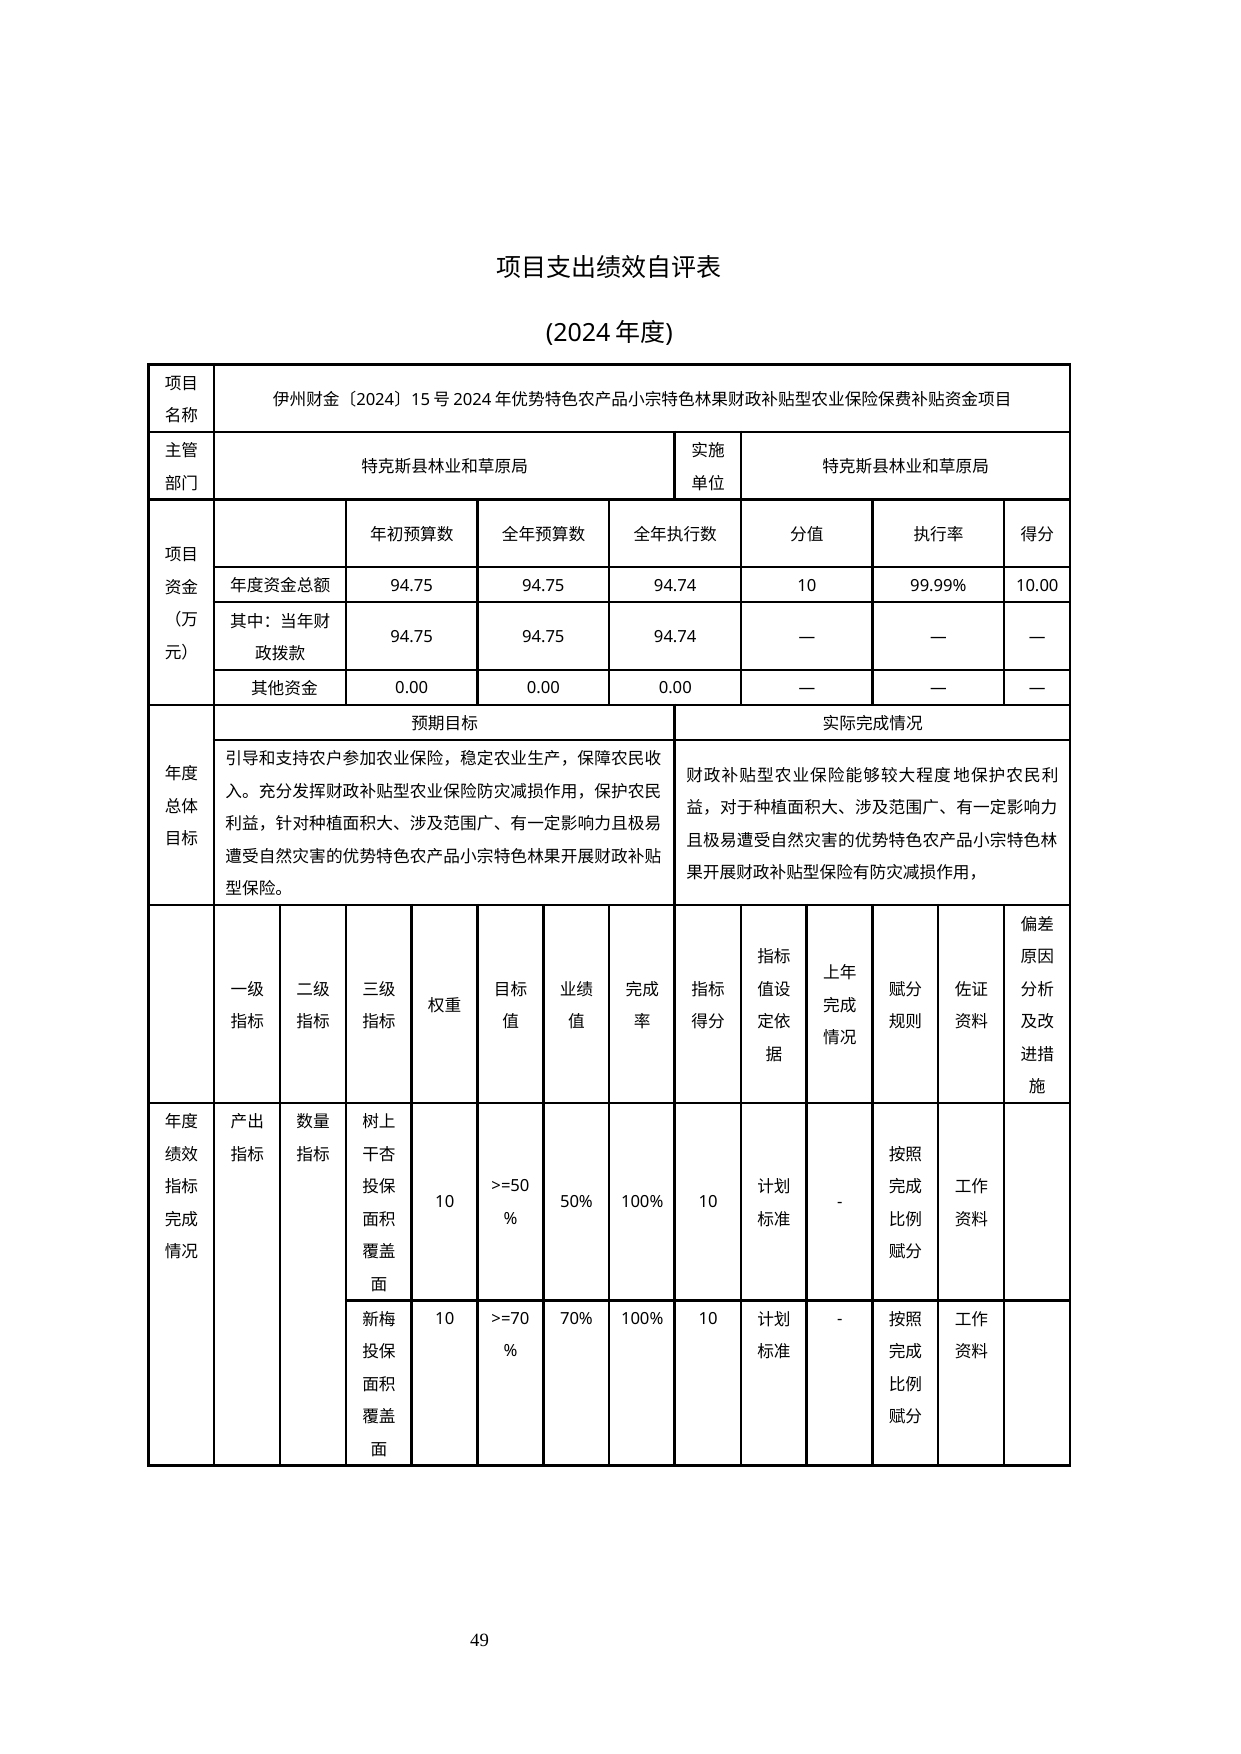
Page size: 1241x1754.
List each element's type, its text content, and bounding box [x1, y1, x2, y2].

table_cell 分值 [742, 501, 871, 566]
table_cell 全年执行数 [610, 501, 740, 566]
table_cell 10.00 [1005, 568, 1069, 601]
table_cell 伊州财金〔2024〕15号2024年优势特色农产品小宗特色林果财政补贴型农业保险保费补贴资金项目 [215, 366, 1069, 431]
table_cell 引导和支持农户参加农业保险，稳定农业生产，保障农民收入。充分发挥财政补贴型农业保险防灾减损作用，保护农民利益，针对种植面积大、涉及范围广、有一定影响力且极易遭受自然灾害的优势特色农产品小宗特色林果开展财政补贴型保险。 [215, 741, 673, 904]
table_cell 计划标准 [742, 1302, 805, 1464]
table_cell 50% [545, 1104, 608, 1299]
table_cell 实际完成情况 [676, 706, 1069, 739]
table_cell 三级指标 [347, 906, 410, 1101]
table_cell 得分 [1005, 501, 1069, 566]
table_cell 产出指标 [215, 1104, 279, 1464]
table_cell [215, 501, 345, 566]
table_cell [150, 906, 213, 1101]
table_cell 10 [676, 1104, 740, 1299]
table_cell 二级指标 [281, 906, 345, 1101]
table_cell - [808, 1302, 871, 1464]
table_cell 0.00 [347, 671, 476, 703]
table_cell 94.75 [479, 568, 608, 601]
table_cell 项目资金（万元） [150, 501, 213, 703]
table_cell 财政补贴型农业保险能够较大程度地保护农民利益，对于种植面积大、涉及范围广、有一定影响力且极易遭受自然灾害的优势特色农产品小宗特色林果开展财政补贴型保险有防灾减损作用， [676, 741, 1069, 904]
table_cell 工作资料 [939, 1104, 1003, 1299]
table_cell 赋分规则 [874, 906, 937, 1101]
table_cell 10 [413, 1104, 476, 1299]
table_cell 其中：当年财政拨款 [215, 603, 345, 668]
table_cell 按照完成比例赋分 [874, 1104, 937, 1299]
table_cell [1005, 1104, 1069, 1299]
table_cell 0.00 [610, 671, 740, 703]
table_cell 10 [676, 1302, 740, 1464]
table_cell 94.74 [610, 603, 740, 668]
table_cell 指标值设定依据 [742, 906, 805, 1101]
table_header 项目支出绩效自评表 [148, 233, 1070, 298]
table_cell 一级指标 [215, 906, 279, 1101]
table_cell 树上干杏投保面积覆盖面 [347, 1104, 410, 1299]
table_cell 完成率 [610, 906, 673, 1101]
table_cell [1005, 1302, 1069, 1464]
table_cell (2024年度) [148, 298, 1070, 363]
table_cell 年度总体目标 [150, 706, 213, 904]
table_cell 全年预算数 [479, 501, 608, 566]
table_cell — [874, 671, 1003, 703]
table_cell 特克斯县林业和草原局 [742, 433, 1069, 498]
table_cell 年度绩效指标完成情况 [150, 1104, 213, 1464]
table_cell 年初预算数 [347, 501, 476, 566]
table_cell — [742, 603, 871, 668]
table_cell — [742, 671, 871, 703]
table_cell — [1005, 671, 1069, 703]
table_cell 计划标准 [742, 1104, 805, 1299]
table_cell 指标得分 [676, 906, 740, 1101]
table_cell 100% [610, 1302, 673, 1464]
table_cell 数量指标 [281, 1104, 345, 1464]
table_cell 项目名称 [150, 366, 213, 431]
table_cell >=50% [479, 1104, 542, 1299]
table_cell 佐证资料 [939, 906, 1003, 1101]
table_cell 0.00 [479, 671, 608, 703]
table_cell 100% [610, 1104, 673, 1299]
table_cell 新梅投保面积覆盖面 [347, 1302, 410, 1464]
table_cell 10 [742, 568, 871, 601]
table_cell 主管部门 [150, 433, 213, 498]
table_cell 94.74 [610, 568, 740, 601]
table_cell 其他资金 [215, 671, 345, 703]
table_cell - [808, 1104, 871, 1299]
table_cell 99.99% [874, 568, 1003, 601]
table_cell — [1005, 603, 1069, 668]
table_cell 94.75 [347, 603, 476, 668]
table_cell >=70% [479, 1302, 542, 1464]
table_cell 偏差原因分析及改进措施 [1005, 906, 1069, 1101]
table_cell 70% [545, 1302, 608, 1464]
table_cell 业绩值 [545, 906, 608, 1101]
table_cell 工作资料 [939, 1302, 1003, 1464]
table_cell 94.75 [479, 603, 608, 668]
table_cell 10 [413, 1302, 476, 1464]
table_cell 目标值 [479, 906, 542, 1101]
table_cell 年度资金总额 [215, 568, 345, 601]
table_cell 实施单位 [676, 433, 740, 498]
table_cell — [874, 603, 1003, 668]
table_cell 94.75 [347, 568, 476, 601]
table_cell 预期目标 [215, 706, 673, 739]
table_cell 权重 [413, 906, 476, 1101]
table_cell 执行率 [874, 501, 1003, 566]
table_cell 上年完成情况 [808, 906, 871, 1101]
table_cell 特克斯县林业和草原局 [215, 433, 673, 498]
table_cell 按照完成比例赋分 [874, 1302, 937, 1464]
